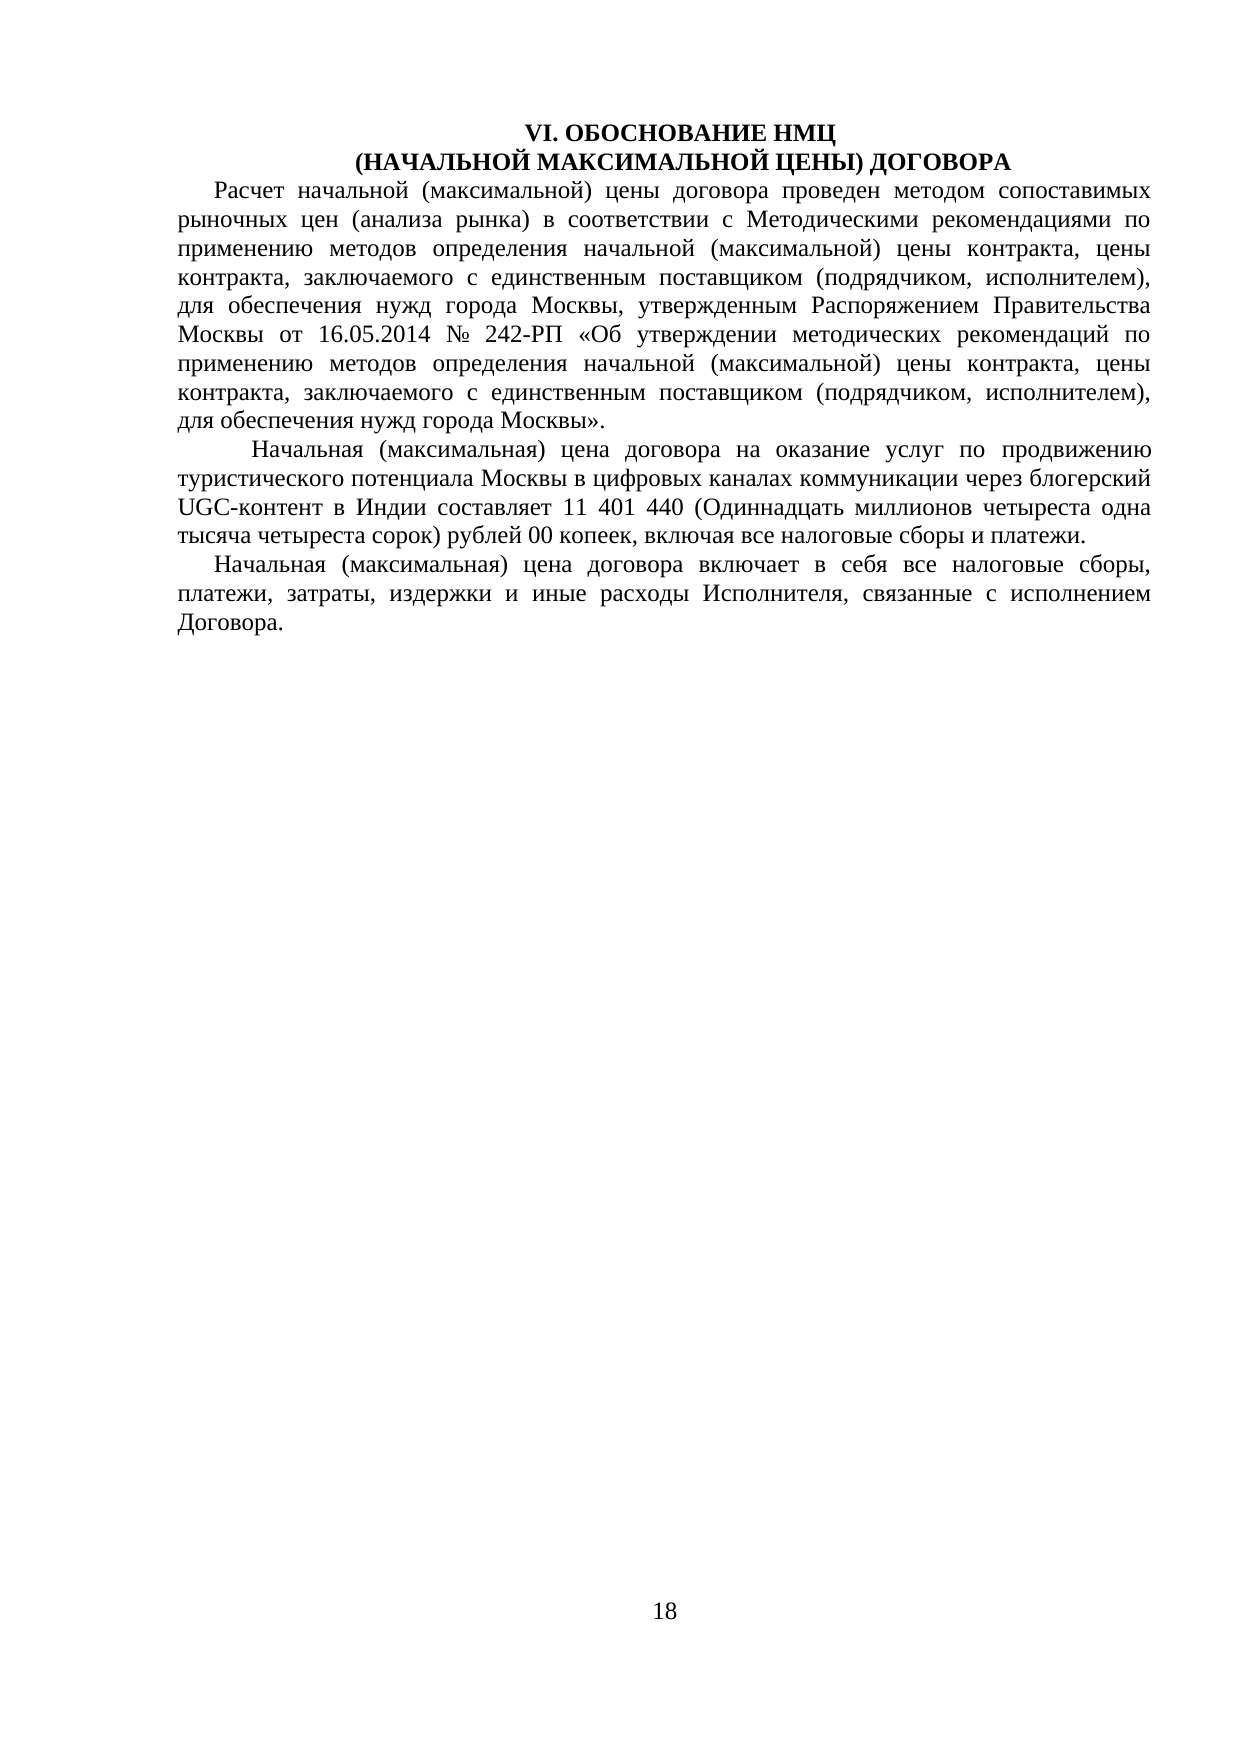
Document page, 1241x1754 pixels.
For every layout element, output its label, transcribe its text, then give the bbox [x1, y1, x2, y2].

text Расчет начальной (максимальной) цены договора проведен методом сопоставимых рыночных цен (анализа рынка) в соответствии с Методическими рекомендациями по применению методов определения начальной (максимальной) цены контракта, цены контракта, заключаемого с единственным поставщиком (подрядчиком, исполнителем), для обеспечения нужд города Москвы, утвержденным Распоряжением Правительства Москвы от 16.05.2014 № 242-РП «Об утверждении методических рекомендаций по применению методов определения начальной (максимальной) цены контракта, цены контракта, заключаемого с единственным поставщиком (подрядчиком, исполнителем), для обеспечения нужд города Москвы». [177, 176, 1152, 434]
text VI. ОБОСНОВАНИЕ НМЦ (НАЧАЛЬНОЙ МАКСИМАЛЬНОЙ ЦЕНЫ) ДОГОВОРА [215, 118, 1152, 176]
text Начальная (максимальная) цена договора на оказание услуг по продвижению туристического потенциала Москвы в цифровых каналах коммуникации через блогерский UGC-контент в Индии составляет 11 401 440 (Одиннадцать миллионов четыреста одна тысяча четыреста сорок) рублей 00 копеек, включая все налоговые сборы и платежи. [177, 434, 1152, 549]
text Начальная (максимальная) цена договора включает в себя все налоговые сборы, платежи, затраты, издержки и иные расходы Исполнителя, связанные с исполнением Договора. [177, 549, 1152, 636]
